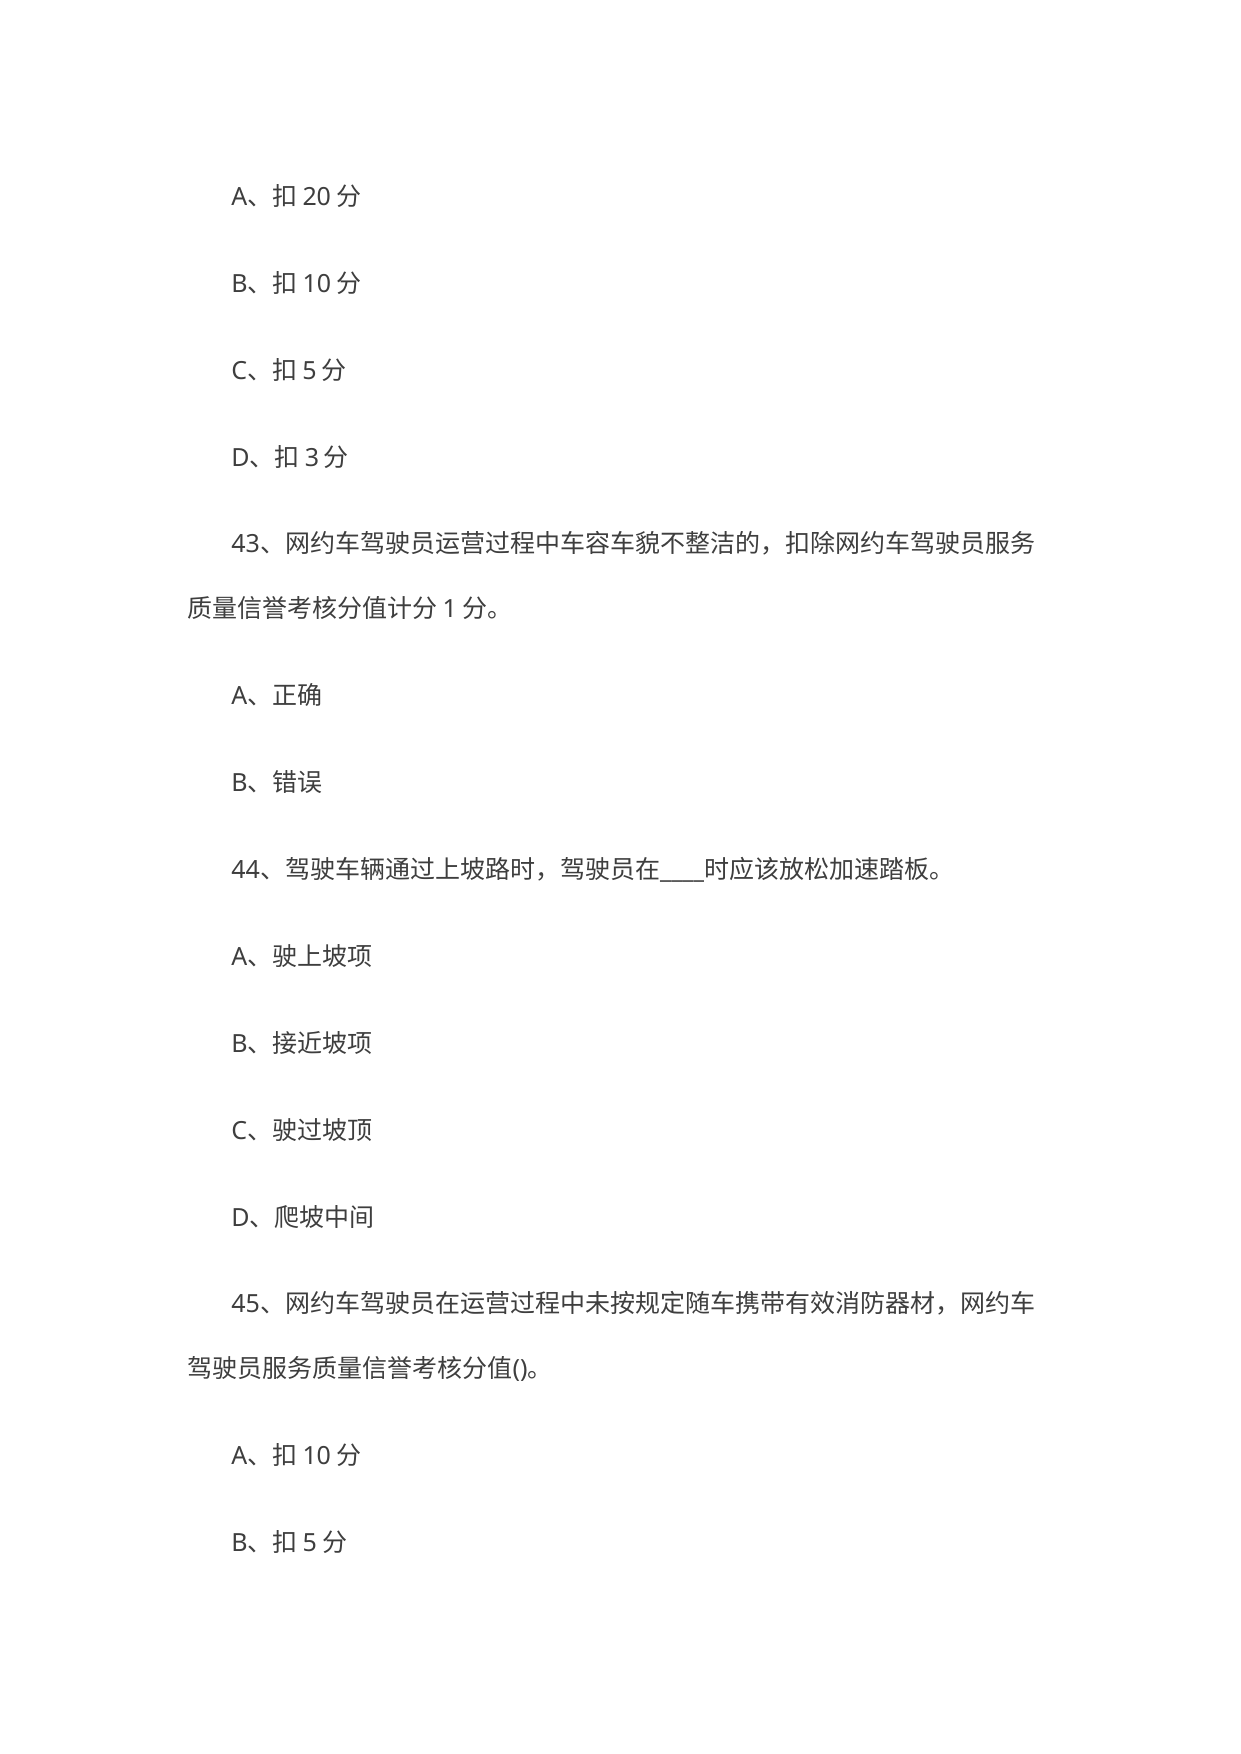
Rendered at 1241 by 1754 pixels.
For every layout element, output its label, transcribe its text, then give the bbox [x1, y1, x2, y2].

text B、接近坡项 [187, 1009, 1053, 1074]
text A、扣20分 [187, 162, 1053, 227]
text A、扣10分 [187, 1421, 1053, 1486]
text B、错误 [187, 748, 1053, 813]
text C、扣5分 [187, 336, 1053, 401]
text B、扣10分 [187, 249, 1053, 314]
text D、爬坡中间 [187, 1183, 1053, 1248]
text A、驶上坡项 [187, 922, 1053, 987]
text A、正确 [187, 661, 1053, 726]
text C、驶过坡顶 [187, 1096, 1053, 1161]
text B、扣5分 [187, 1508, 1053, 1573]
text D、扣3分 [187, 423, 1053, 488]
text 45、网约车驾驶员在运营过程中未按规定随车携带有效消防器材，网约车驾驶员服务质量信誉考核分值()。 [187, 1269, 1053, 1399]
text 44、驾驶车辆通过上坡路时，驾驶员在____时应该放松加速踏板。 [187, 835, 1053, 900]
text 43、网约车驾驶员运营过程中车容车貌不整洁的，扣除网约车驾驶员服务质量信誉考核分值计分1分。 [187, 509, 1053, 639]
